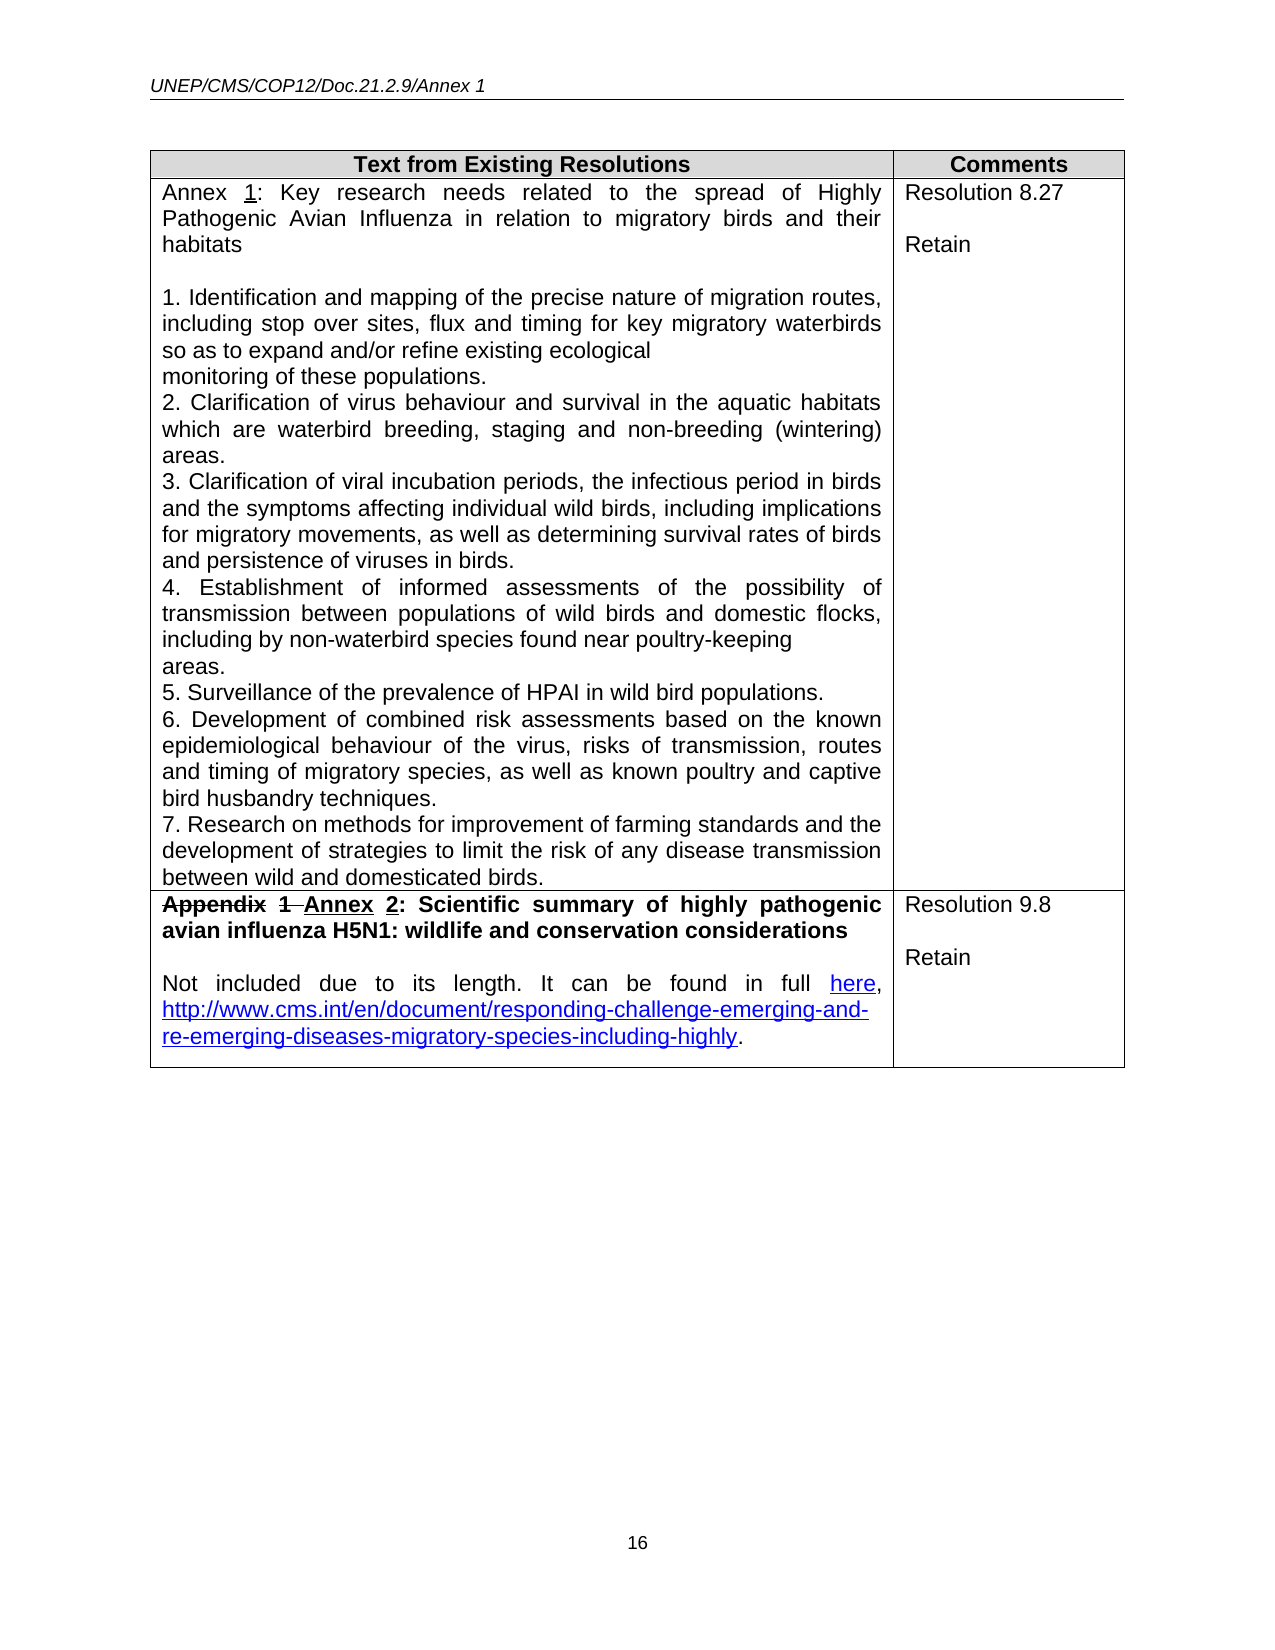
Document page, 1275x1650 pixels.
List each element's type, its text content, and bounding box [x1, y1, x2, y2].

table_cell Appendix 1 Annex 2: Scientific summary of highly pathogenic avian influenza H5N1: wildlife and conservation considerations Not included due to its length. It can be found in full here, http://www.cms.int/en/document/responding-challenge-emerging-and-re-emerging-diseases-migratory-species-including-highly. [151, 891, 893, 1067]
table_cell Annex 1: Key research needs related to the spread of Highly Pathogenic Avian Influenza in relation to migratory birds and their habitats 1. Identification and mapping of the precise nature of migration routes, including stop over sites, flux and timing for key migratory waterbirds so as to expand and/or refine existing ecological monitoring of these populations. 2. Clarification of virus behaviour and survival in the aquatic habitats which are waterbird breeding, staging and non-breeding (wintering) areas. 3. Clarification of viral incubation periods, the infectious period in birds and the symptoms affecting individual wild birds, including implications for migratory movements, as well as determining survival rates of birds and persistence of viruses in birds. 4. Establishment of informed assessments of the possibility of transmission between populations of wild birds and domestic flocks, including by non-waterbird species found near poultry-keeping areas. 5. Surveillance of the prevalence of HPAI in wild bird populations. 6. Development of combined risk assessments based on the known epidemiological behaviour of the virus, risks of transmission, routes and timing of migratory species, as well as known poultry and captive bird husbandry techniques. 7. Research on methods for improvement of farming standards and the development of strategies to limit the risk of any disease transmission between wild and domesticated birds. [151, 179, 893, 890]
table_header Comments [894, 151, 1124, 177]
table_cell Resolution 8.27 Retain [894, 179, 1124, 890]
table_header Text from Existing Resolutions [151, 151, 893, 177]
table_cell Resolution 9.8 Retain [894, 891, 1124, 1067]
